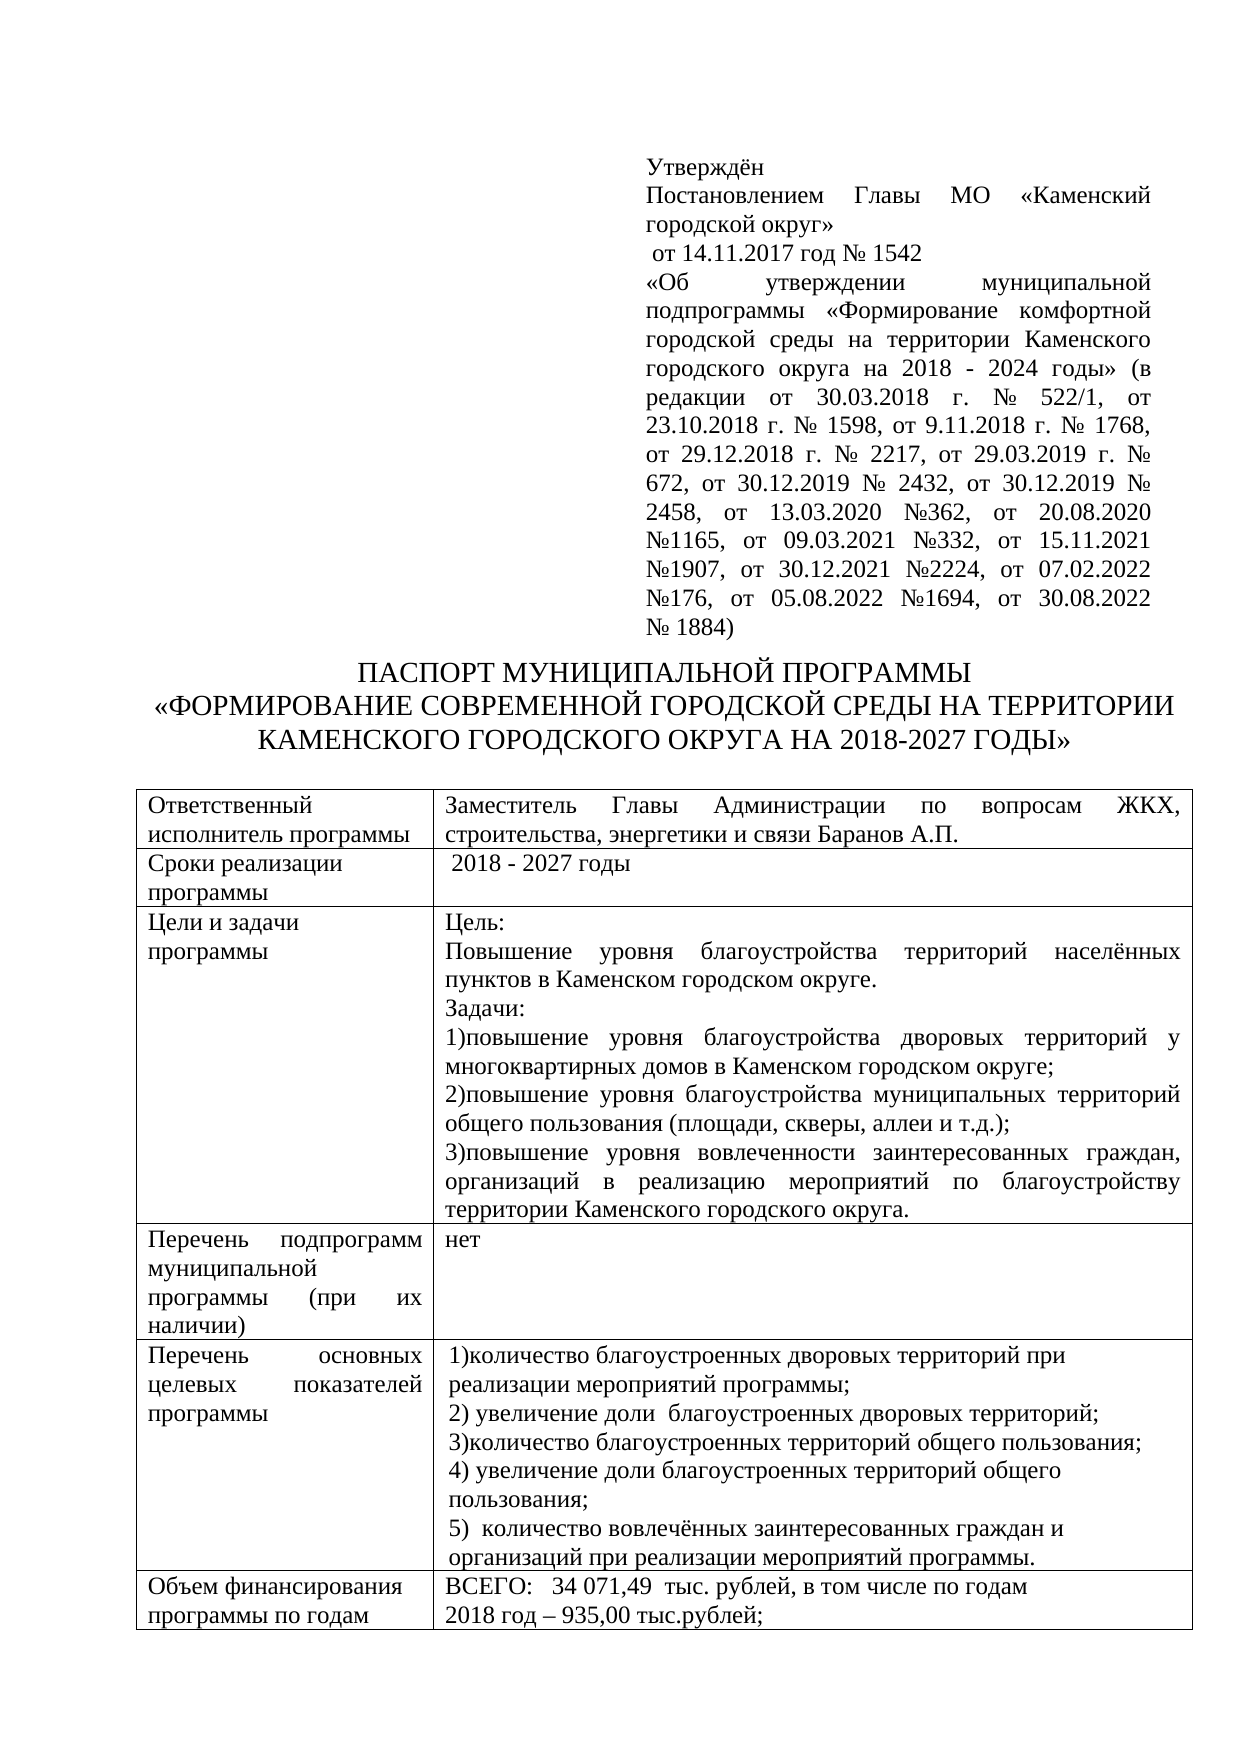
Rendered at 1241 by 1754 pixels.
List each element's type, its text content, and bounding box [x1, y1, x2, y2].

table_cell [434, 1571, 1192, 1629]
table_header Ответственный исполнитель программы [137, 790, 433, 847]
table_cell 1)количество благоустроенных дворовых территорий при реализации мероприятий программы; 2) увеличение доли благоустроенных дворовых территорий; 3)количество благоустроенных территорий общего пользования; 4) увеличение доли благоустроенных территорий общего пользования; 5) количество вовлечённых заинтересованных граждан и организаций при реализации мероприятий программы. [434, 1340, 1192, 1570]
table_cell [137, 1571, 433, 1629]
table_cell Перечень подпрограмм муниципальной программы (при их наличии) [137, 1224, 433, 1339]
table_cell 2018 - 2027 годы [434, 849, 1192, 906]
table_cell нет [434, 1224, 1192, 1339]
table_header Заместитель Главы Администрации по вопросам ЖКХ, строительства, энергетики и связи Баранов А.П. [434, 790, 1192, 847]
table_header Утверждён Постановлением Главы МО «Каменский городской округ» от 14.11.2017 год № 1542 «Об утверждении муниципальной подпрограммы «Формирование комфортной городской среды на территории Каменского городского округа на 2018 - 2024 годы» (в редакции от 30.03.2018 г. № 522/1, от 23.10.2018 г. № 1598, от 9.11.2018 г. № 1768, от 29.12.2018 г. № 2217, от 29.03.2019 г. № 672, от 30.12.2019 № 2432, от 30.12.2019 № 2458, от 13.03.2020 №362, от 20.08.2020 №1165, от 09.03.2021 №332, от 15.11.2021 №1907, от 30.12.2021 №2224, от 07.02.2022 №176, от 05.08.2022 №1694, от 30.08.2022 № 1884) [634, 152, 1162, 641]
text «ФОРМИРОВАНИЕ СОВРЕМЕННОЙ ГОРОДСКОЙ СРЕДЫ НА ТЕРРИТОРИИ КАМЕНСКОГО ГОРОДСКОГО ОКРУГА НА 2018-2027 ГОДЫ» [148, 688, 1181, 755]
text ПАСПОРТ МУНИЦИПАЛЬНОЙ ПРОГРАММЫ [148, 655, 1181, 688]
table_cell Перечень основных целевых показателей программы [137, 1340, 433, 1570]
table_cell Цель: Повышение уровня благоустройства территорий населённых пунктов в Каменском городском округе. Задачи: 1)повышение уровня благоустройства дворовых территорий у многоквартирных домов в Каменском городском округе; 2)повышение уровня благоустройства муниципальных территорий общего пользования (площади, скверы, аллеи и т.д.); 3)повышение уровня вовлеченности заинтересованных граждан, организаций в реализацию мероприятий по благоустройству территории Каменского городского округа. [434, 907, 1192, 1223]
table_cell Цели и задачи программы [137, 907, 433, 1223]
table_cell Сроки реализации программы [137, 849, 433, 906]
